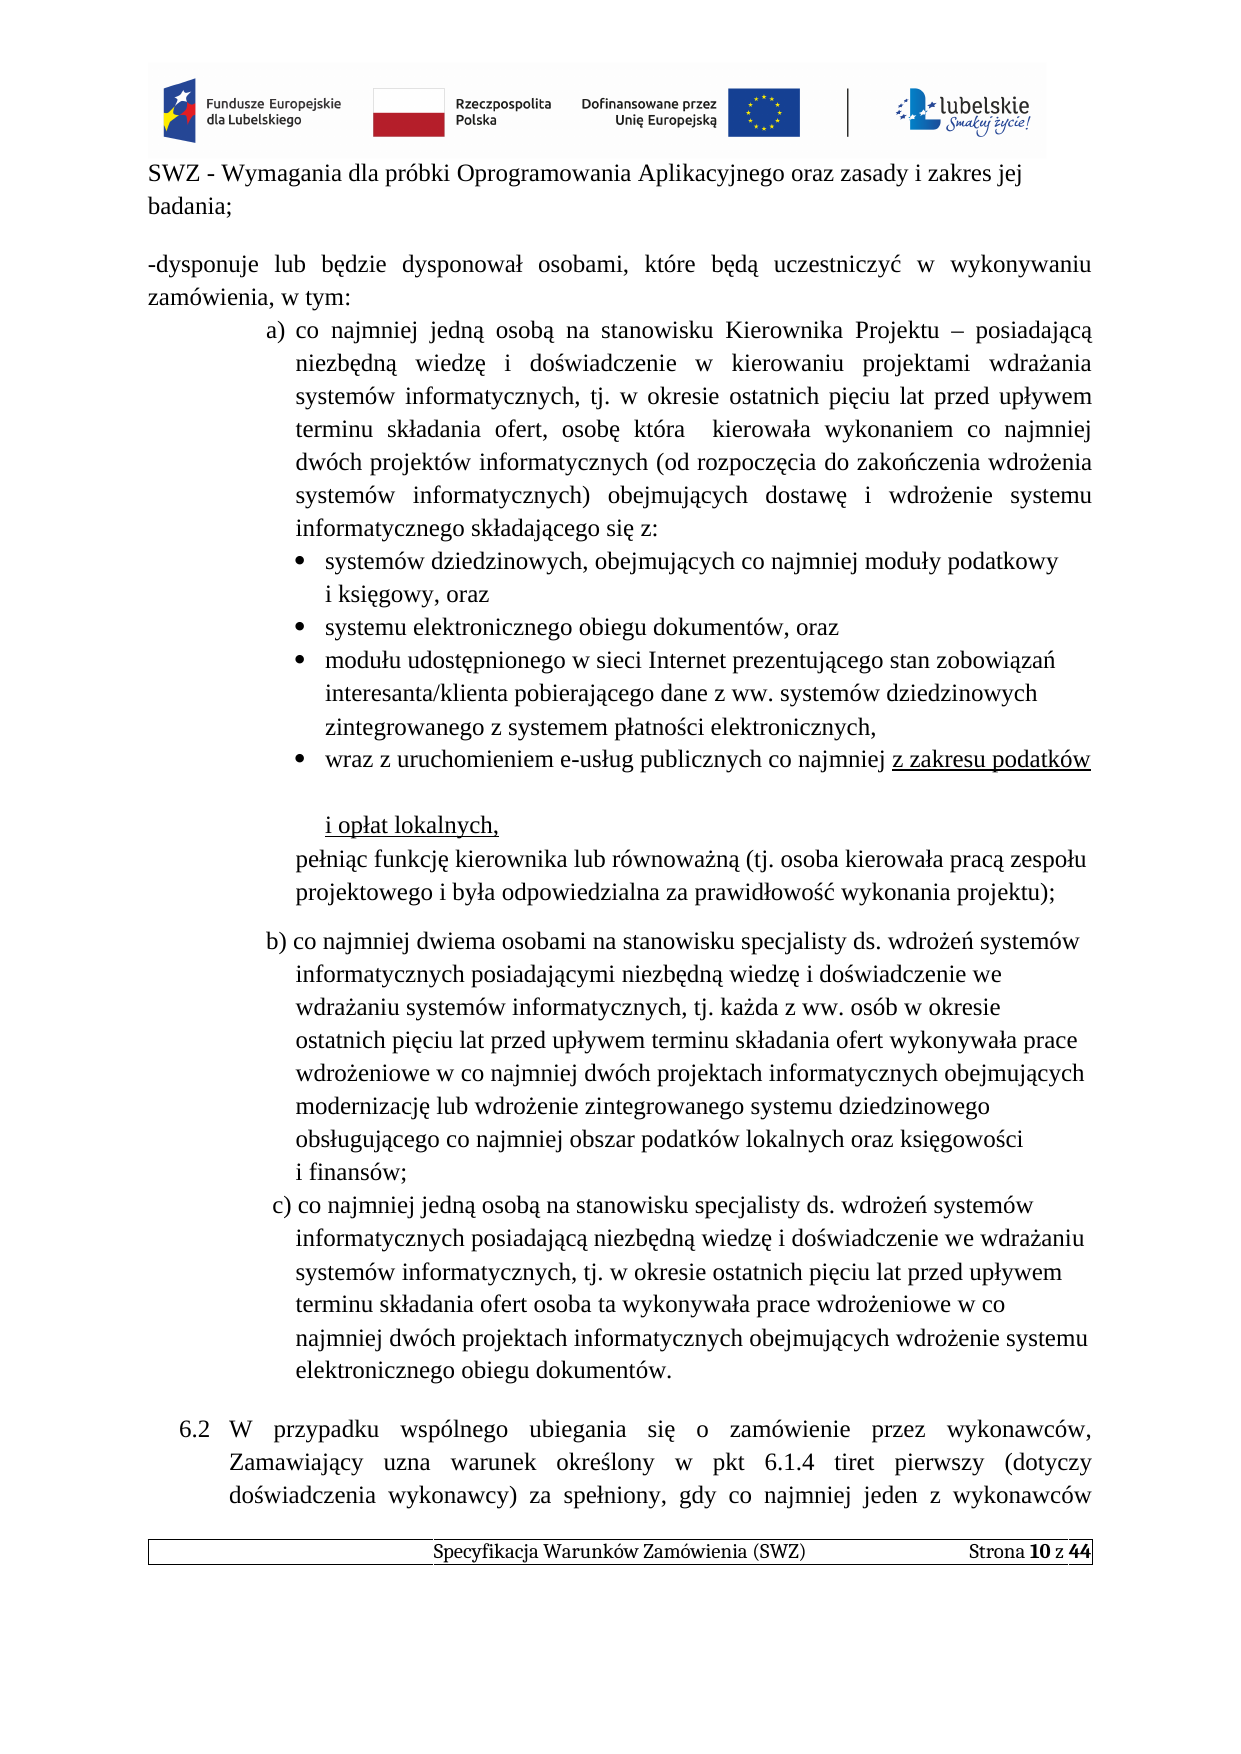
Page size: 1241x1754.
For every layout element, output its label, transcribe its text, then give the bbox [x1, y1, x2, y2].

text c) co najmniej jedną osobą na stanowisku specjalisty ds. wdrożeń systemów informatycznych posiadającą niezbędną wiedzę i doświadczenie we wdrażaniu systemów informatycznych, tj. w okresie ostatnich pięciu lat przed upływem terminu składania ofert osoba ta wykonywała prace wdrożeniowe w co najmniej dwóch projektach informatycznych obejmujących wdrożenie systemu elektronicznego obiegu dokumentów. [266, 1191, 1093, 1384]
text b) co najmniej dwiema osobami na stanowisku specjalisty ds. wdrożeń systemów informatycznych posiadającymi niezbędną wiedzę i doświadczenie we wdrażaniu systemów informatycznych, tj. każda z ww. osób w okresie ostatnich pięciu lat przed upływem terminu składania ofert wykonywała prace wdrożeniowe w co najmniej dwóch projektach informatycznych obejmujących modernizację lub wdrożenie zintegrowanego systemu dziedzinowego obsługującego co najmniej obszar podatków lokalnych oraz księgowości i finansów; [266, 926, 1093, 1186]
list systemu elektronicznego obiegu dokumentów, oraz [295, 612, 1093, 641]
list pełniąc funkcję kierownika lub równoważną (tj. osoba kierowała pracą zespołu projektowego i była odpowiedzialna za prawidłowość wykonania projektu); [295, 844, 1093, 905]
list wraz z uruchomieniem e-usług publicznych co najmniej z zakresu podatków i opłat lokalnych, [295, 744, 1093, 839]
list systemów dziedzinowych, obejmujących co najmniej moduły podatkowy i księgowy, oraz [295, 546, 1093, 608]
list modułu udostępnionego w sieci Internet prezentującego stan zobowiązań interesanta/klienta pobierającego dane z ww. systemów dziedzinowych zintegrowanego z systemem płatności elektronicznych, [295, 646, 1093, 740]
text -dysponuje lub będzie dysponował osobami, które będą uczestniczyć w wykonywaniu zamówienia, w tym: [148, 249, 1093, 311]
picture [147, 62, 1047, 159]
list co najmniej jedną osobą na stanowisku Kierownika Projektu – posiadającą niezbędną wiedzę i doświadczenie w kierowaniu projektami wdrażania systemów informatycznych, tj. w okresie ostatnich pięciu lat przed upływem terminu składania ofert, osobę która kierowała wykonaniem co najmniej dwóch projektów informatycznych (od rozpoczęcia do zakończenia wdrożenia systemów informatycznych) obejmujących dostawę i wdrożenie systemu informatycznego składającego się z: [266, 315, 1093, 542]
